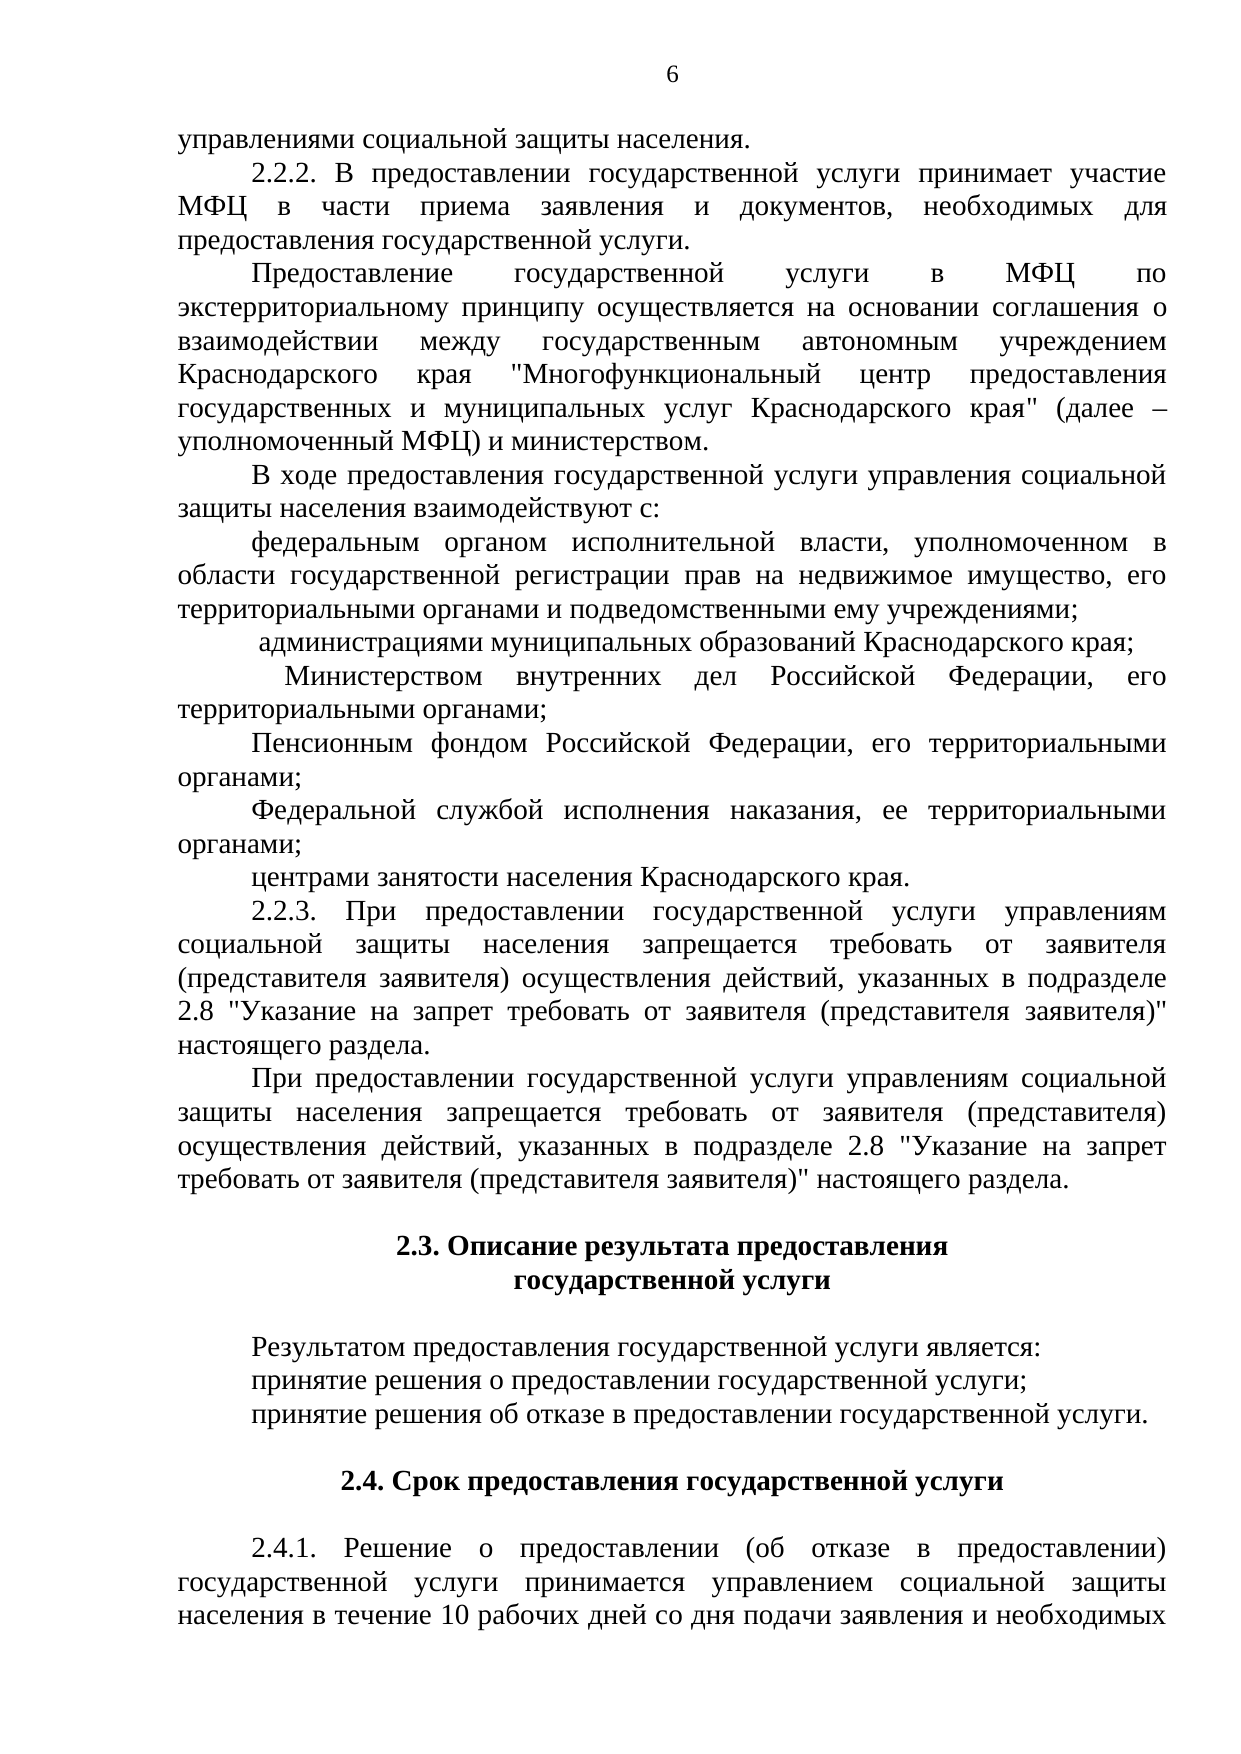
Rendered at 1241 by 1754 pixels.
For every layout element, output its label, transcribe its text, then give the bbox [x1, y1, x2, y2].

text Министерством внутренних дел Российской Федерации, его территориальными органами; [177, 658, 1167, 725]
text Предоставление государственной услуги в МФЦ по экстерриториальному принципу осуществляется на основании соглашения о взаимодействии между государственным автономным учреждением Краснодарского края "Многофункциональный центр предоставления государственных и муниципальных услуг Краснодарского края" (далее – уполномоченный МФЦ) и министерством. [177, 256, 1167, 457]
title 2.3. Описание результата предоставления [177, 1228, 1167, 1262]
text Результатом предоставления государственной услуги является: [177, 1329, 1167, 1362]
text В ходе предоставления государственной услуги управления социальной защиты населения взаимодействуют с: [177, 457, 1167, 524]
text принятие решения об отказе в предоставлении государственной услуги. [177, 1396, 1167, 1429]
title государственной услуги [177, 1262, 1167, 1295]
text центрами занятости населения Краснодарского края. [177, 859, 1167, 893]
text администрациями муниципальных образований Краснодарского края; [177, 624, 1167, 658]
text федеральным органом исполнительной власти, уполномоченном в области государственной регистрации прав на недвижимое имущество, его территориальными органами и подведомственными ему учреждениями; [177, 524, 1167, 624]
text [177, 1530, 1167, 1631]
text Пенсионным фондом Российской Федерации, его территориальными органами; [177, 725, 1167, 792]
text принятие решения о предоставлении государственной услуги; [177, 1362, 1167, 1396]
text 2.2.3. При предоставлении государственной услуги управлениям социальной защиты населения запрещается требовать от заявителя (представителя заявителя) осуществления действий, указанных в подразделе 2.8 "Указание на запрет требовать от заявителя (представителя заявителя)" настоящего раздела. [177, 893, 1167, 1061]
text При предоставлении государственной услуги управлениям социальной защиты населения запрещается требовать от заявителя (представителя) осуществления действий, указанных в подразделе 2.8 "Указание на запрет требовать от заявителя (представителя заявителя)" настоящего раздела. [177, 1061, 1167, 1195]
text Федеральной службой исполнения наказания, ее территориальными органами; [177, 792, 1167, 859]
text 2.2.2. В предоставлении государственной услуги принимает участие МФЦ в части приема заявления и документов, необходимых для предоставления государственной услуги. [177, 155, 1167, 256]
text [177, 121, 1167, 155]
title 2.4. Срок предоставления государственной услуги [177, 1463, 1167, 1497]
